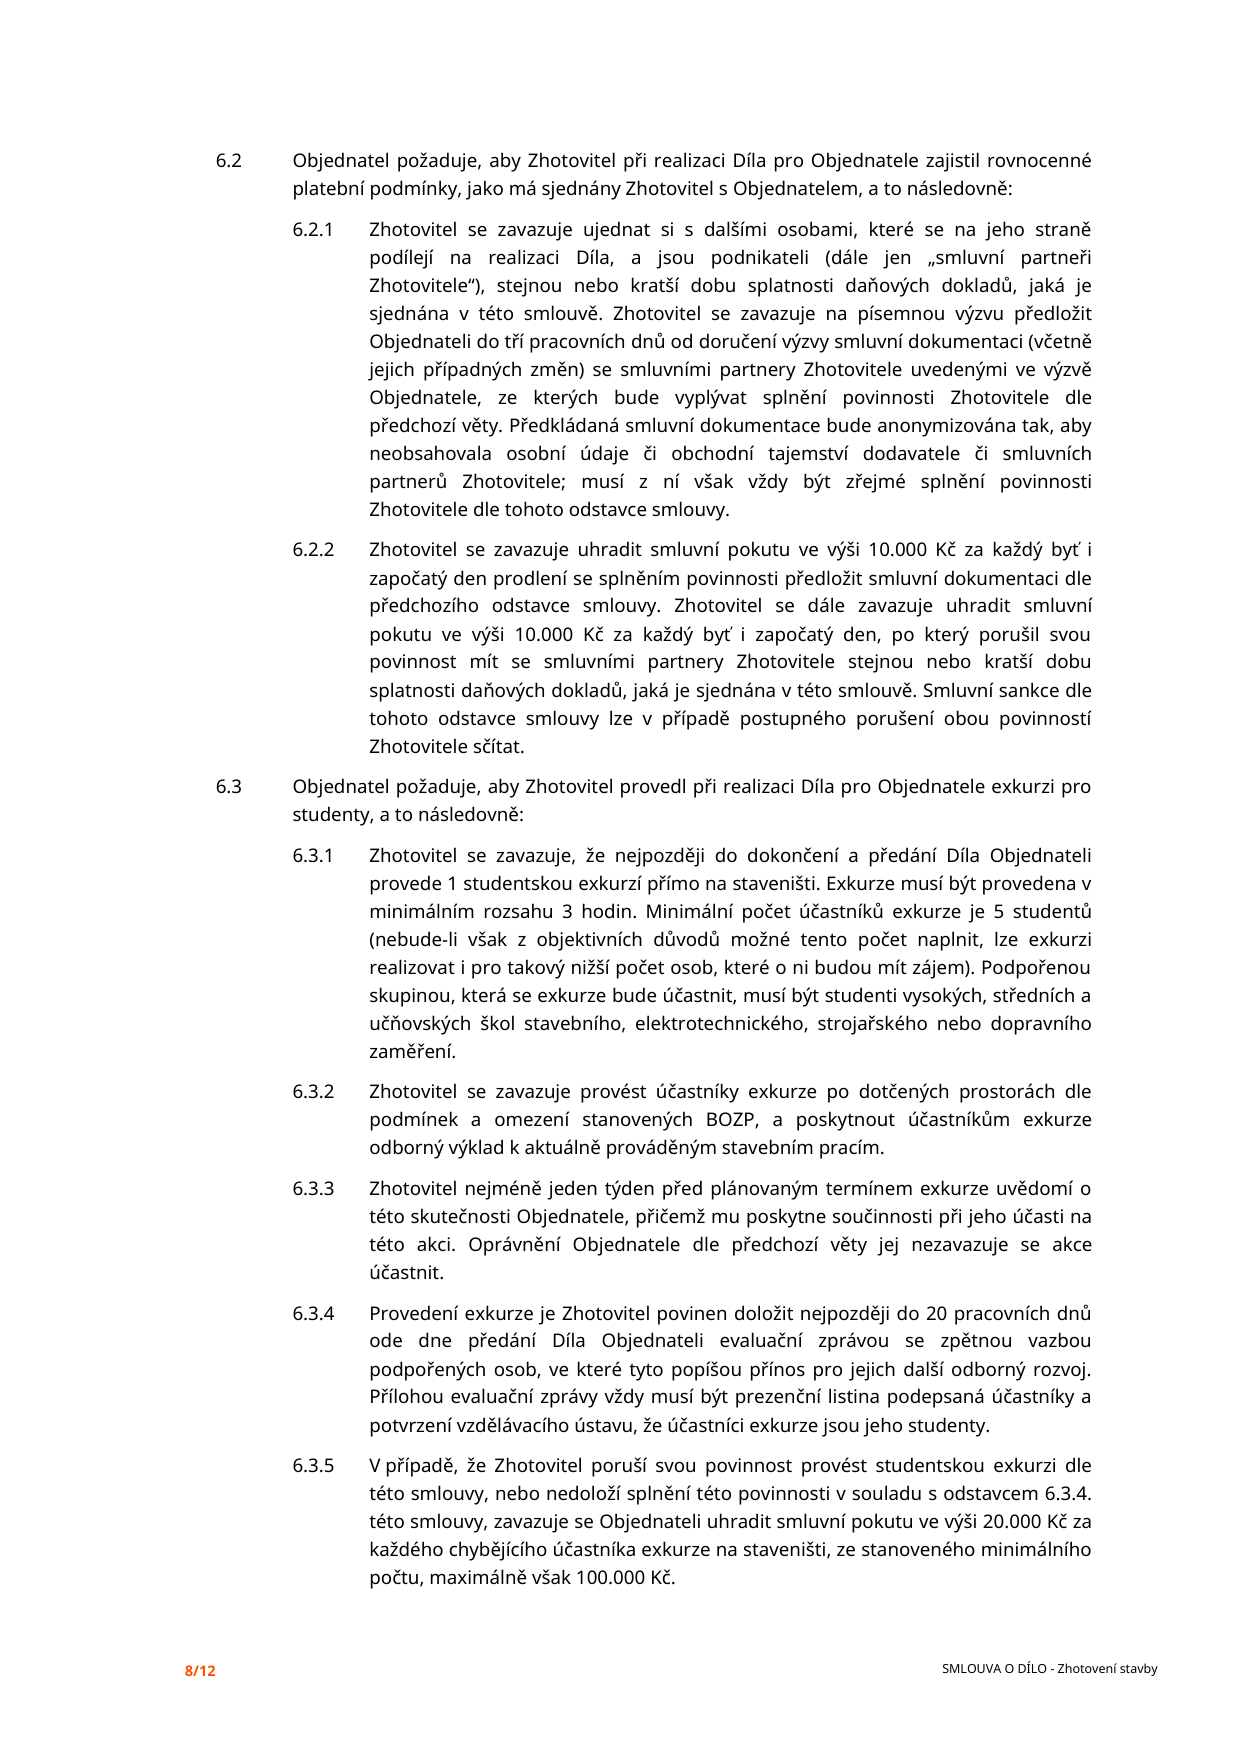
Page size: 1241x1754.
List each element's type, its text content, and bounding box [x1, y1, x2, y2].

text Zhotovitel nejméně jeden týden před plánovaným termínem exkurze uvědomí o této skutečnosti Objednatele, přičemž mu poskytne součinnosti při jeho účasti na této akci. Oprávnění Objednatele dle předchozí věty jej nezavazuje se akce účastnit. [292, 1175, 1093, 1285]
text Zhotovitel se zavazuje uhradit smluvní pokutu ve výši 10.000 Kč za každý byť i započatý den prodlení se splněním povinnosti předložit smluvní dokumentaci dle předchozího odstavce smlouvy. Zhotovitel se dále zavazuje uhradit smluvní pokutu ve výši 10.000 Kč za každý byť i započatý den, po který porušil svou povinnost mít se smluvními partnery Zhotovitele stejnou nebo kratší dobu splatnosti daňových dokladů, jaká je sjednána v této smlouvě. Smluvní sankce dle tohoto odstavce smlouvy lze v případě postupného porušení obou povinností Zhotovitele sčítat. [292, 537, 1093, 758]
text Objednatel požaduje, aby Zhotovitel provedl při realizaci Díla pro Objednatele exkurzi pro studenty, a to následovně: [216, 773, 1093, 827]
text Zhotovitel se zavazuje ujednat si s dalšími osobami, které se na jeho straně podílejí na realizaci Díla, a jsou podnikateli (dále jen „smluvní partneři Zhotovitele“), stejnou nebo kratší dobu splatnosti daňových dokladů, jaká je sjednána v této smlouvě. Zhotovitel se zavazuje na písemnou výzvu předložit Objednateli do tří pracovních dnů od doručení výzvy smluvní dokumentaci (včetně jejich případných změn) se smluvními partnery Zhotovitele uvedenými ve výzvě Objednatele, ze kterých bude vyplývat splnění povinnosti Zhotovitele dle předchozí věty. Předkládaná smluvní dokumentace bude anonymizována tak, aby neobsahovala osobní údaje či obchodní tajemství dodavatele či smluvních partnerů Zhotovitele; musí z ní však vždy být zřejmé splnění povinnosti Zhotovitele dle tohoto odstavce smlouvy. [292, 216, 1093, 522]
text Provedení exkurze je Zhotovitel povinen doložit nejpozději do 20 pracovních dnů ode dne předání Díla Objednateli evaluační zprávou se zpětnou vazbou podpořených osob, ve které tyto popíšou přínos pro jejich další odborný rozvoj. Přílohou evaluační zprávy vždy musí být prezenční listina podepsaná účastníky a potvrzení vzdělávacího ústavu, že účastníci exkurze jsou jeho studenty. [292, 1300, 1093, 1437]
text Zhotovitel se zavazuje, že nejpozději do dokončení a předání Díla Objednateli provede 1 studentskou exkurzí přímo na staveništi. Exkurze musí být provedena v minimálním rozsahu 3 hodin. Minimální počet účastníků exkurze je 5 studentů (nebude-li však z objektivních důvodů možné tento počet naplnit, lze exkurzi realizovat i pro takový nižší počet osob, které o ni budou mít zájem). Podpořenou skupinou, která se exkurze bude účastnit, musí být studenti vysokých, středních a učňovských škol stavebního, elektrotechnického, strojařského nebo dopravního zaměření. [292, 842, 1093, 1064]
text Objednatel požaduje, aby Zhotovitel při realizaci Díla pro Objednatele zajistil rovnocenné platební podmínky, jako má sjednány Zhotovitel s Objednatelem, a to následovně: [216, 147, 1093, 201]
text V případě, že Zhotovitel poruší svou povinnost provést studentskou exkurzi dle této smlouvy, nebo nedoloží splnění této povinnosti v souladu s odstavcem 6.3.4. této smlouvy, zavazuje se Objednateli uhradit smluvní pokutu ve výši 20.000 Kč za každého chybějícího účastníka exkurze na staveništi, ze stanoveného minimálního počtu, maximálně však 100.000 Kč. [292, 1452, 1093, 1590]
text Zhotovitel se zavazuje provést účastníky exkurze po dotčených prostorách dle podmínek a omezení stanovených BOZP, a poskytnout účastníkům exkurze odborný výklad k aktuálně prováděným stavebním pracím. [292, 1079, 1093, 1160]
